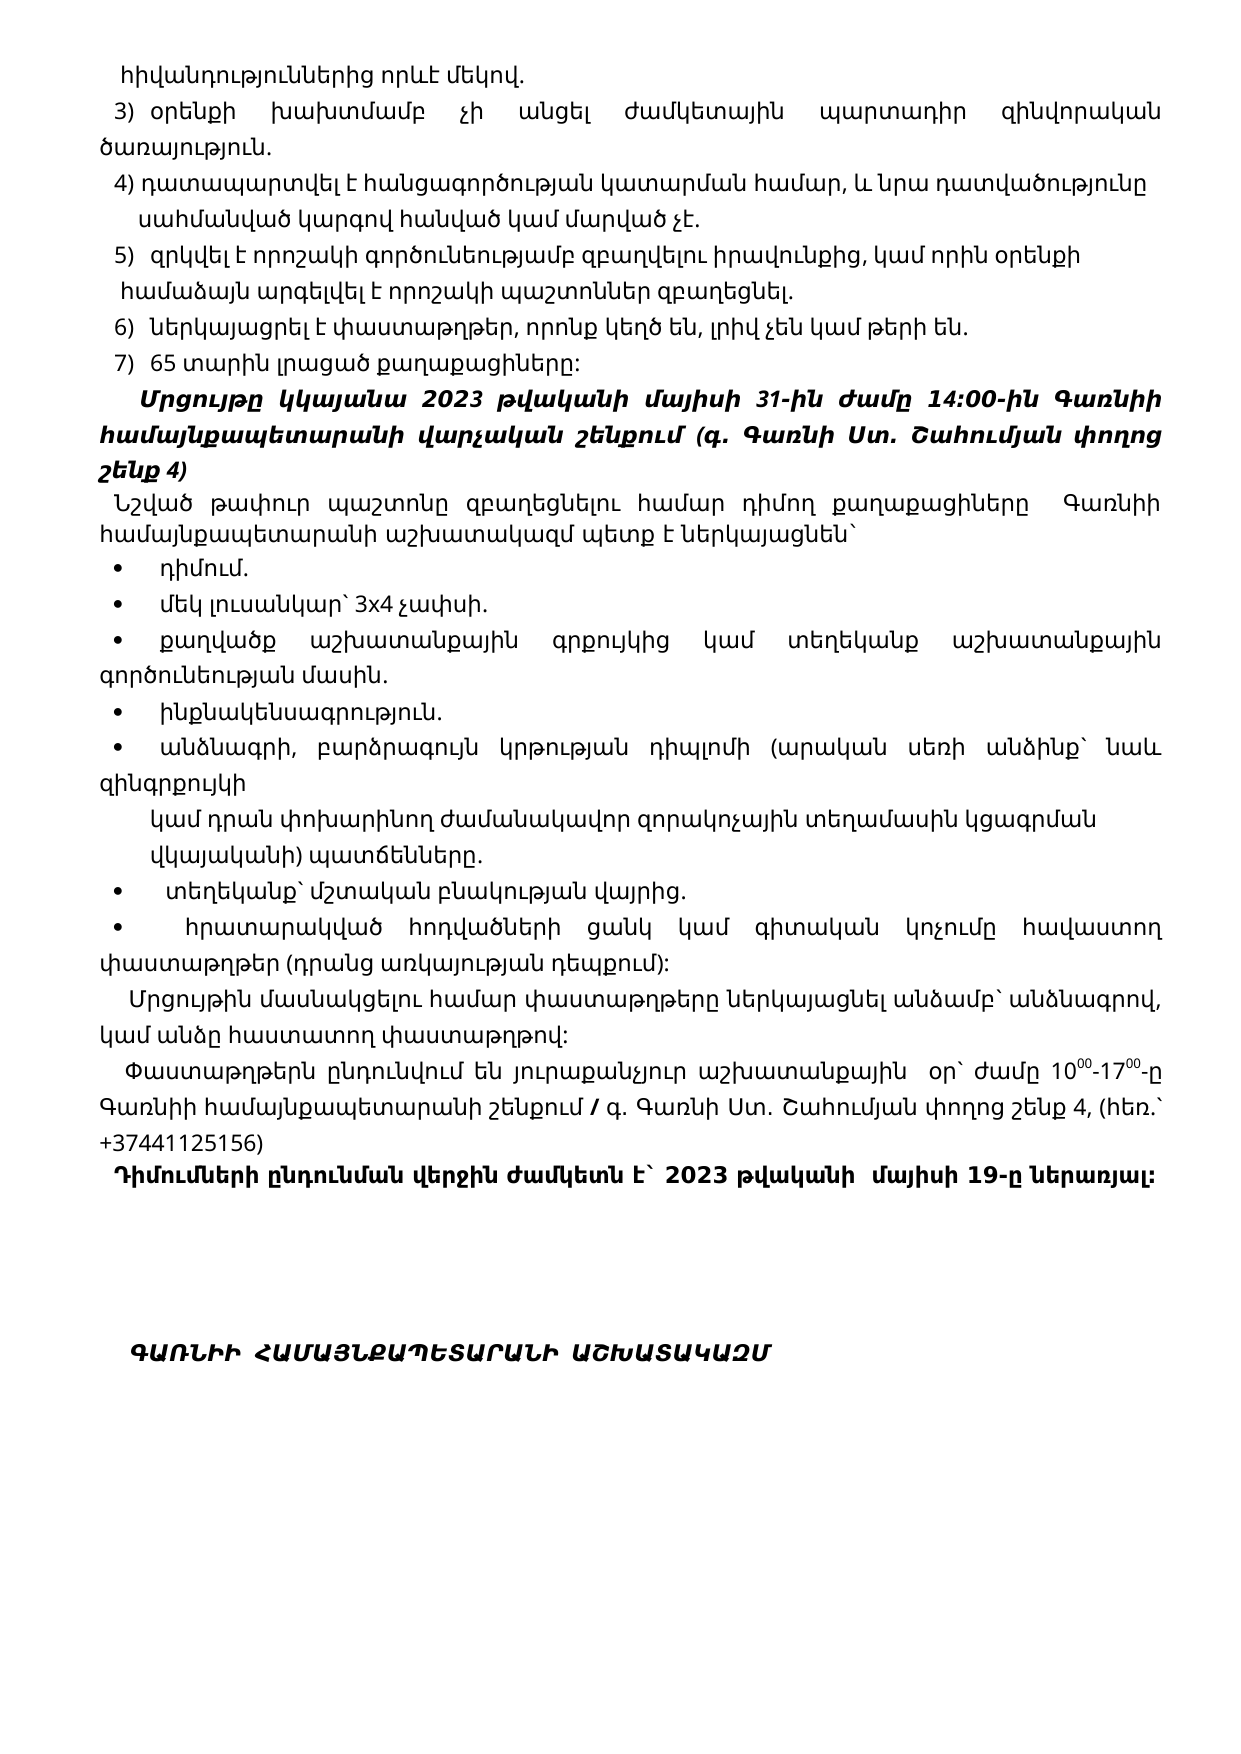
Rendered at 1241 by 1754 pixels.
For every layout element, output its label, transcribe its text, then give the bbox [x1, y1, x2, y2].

text Նշված թափուր պաշտոնը զբաղեցնելու համար դիմող քաղաքացիները Գառնիի համայնքապետարանի աշխատակազմ պետք է ներկայացնեն` [99, 490, 1162, 548]
list 65 տարին լրացած քաղաքացիները: [99, 347, 1162, 378]
list մեկ լուսանկար` 3x4 չափսի. [99, 588, 1162, 619]
list դատապարտվել է հանցագործության կատարման համար, և նրա դատվածությունը [99, 167, 1162, 198]
text կամ դրան փոխարինող ժամանակավոր զորակոչային տեղամասին կցագրման [99, 803, 1162, 834]
list ինքնակենսագրություն. [99, 695, 1162, 727]
list զրկվել է որոշակի գործունեությամբ զբաղվելու իրավունքից, կամ որին օրենքի [99, 239, 1162, 270]
list համաձայն արգելվել է որոշակի պաշտոններ զբաղեցնել. [99, 275, 1162, 306]
text սահմանված կարգով հանված կամ մարված չէ. [99, 203, 1162, 234]
list ներկայացրել է փաստաթղթեր, որոնք կեղծ են, լրիվ չեն կամ թերի են. [99, 311, 1162, 342]
list հիվանդություններից որևէ մեկով. [99, 59, 1162, 90]
text վկայականի) պատճենները. [99, 839, 1162, 870]
text Փաստաթղթերն ընդունվում են յուրաքանչյուր աշխատանքային օր` ժամը 1000-1700-ը Գառնիի համայնքապետարանի շենքում / գ. Գառնի Ստ. Շահումյան փողոց շենք 4, (հեռ.` +37441125156) [99, 1055, 1162, 1158]
text Մրցույթին մասնակցելու համար փաստաթղթերը ներկայացնել անձամբ` անձնագրով, կամ անձը հաստատող փաստաթղթով: [99, 983, 1162, 1050]
text Մրցույթը կկայանա 2023 թվականի մայիսի 31-ին ժամը 14:00-ին Գառնիի համայնքապետարանի վարչական շենքում (գ. Գառնի Ստ. Շահումյան փողոց շենք 4) [99, 383, 1162, 486]
list հրատարակված հոդվածների ցանկ կամ գիտական կոչումը հավաստող փաստաթղթեր (դրանց առկայության դեպքում): [99, 911, 1162, 978]
list տեղեկանք` մշտական բնակության վայրից. [99, 875, 1162, 906]
text Դիմումների ընդունման վերջին ժամկետն է` 2023 թվականի մայիսի 19-ը ներառյալ: [99, 1163, 1162, 1189]
text ԳԱՌՆԻԻ ՀԱՄԱՅՆՔԱՊԵՏԱՐԱՆԻ ԱՇԽԱՏԱԿԱԶՄ [99, 1337, 1162, 1368]
list քաղվածք աշխատանքային գրքույկից կամ տեղեկանք աշխատանքային գործունեության մասին. [99, 623, 1162, 691]
list անձնագրի, բարձրագույն կրթության դիպլոմի (արական սեռի անձինք` նաև զինգրքույկի [99, 731, 1162, 798]
list դիմում. [99, 552, 1162, 583]
list օրենքի խախտմամբ չի անցել ժամկետային պարտադիր զինվորական ծառայություն. [99, 95, 1162, 162]
